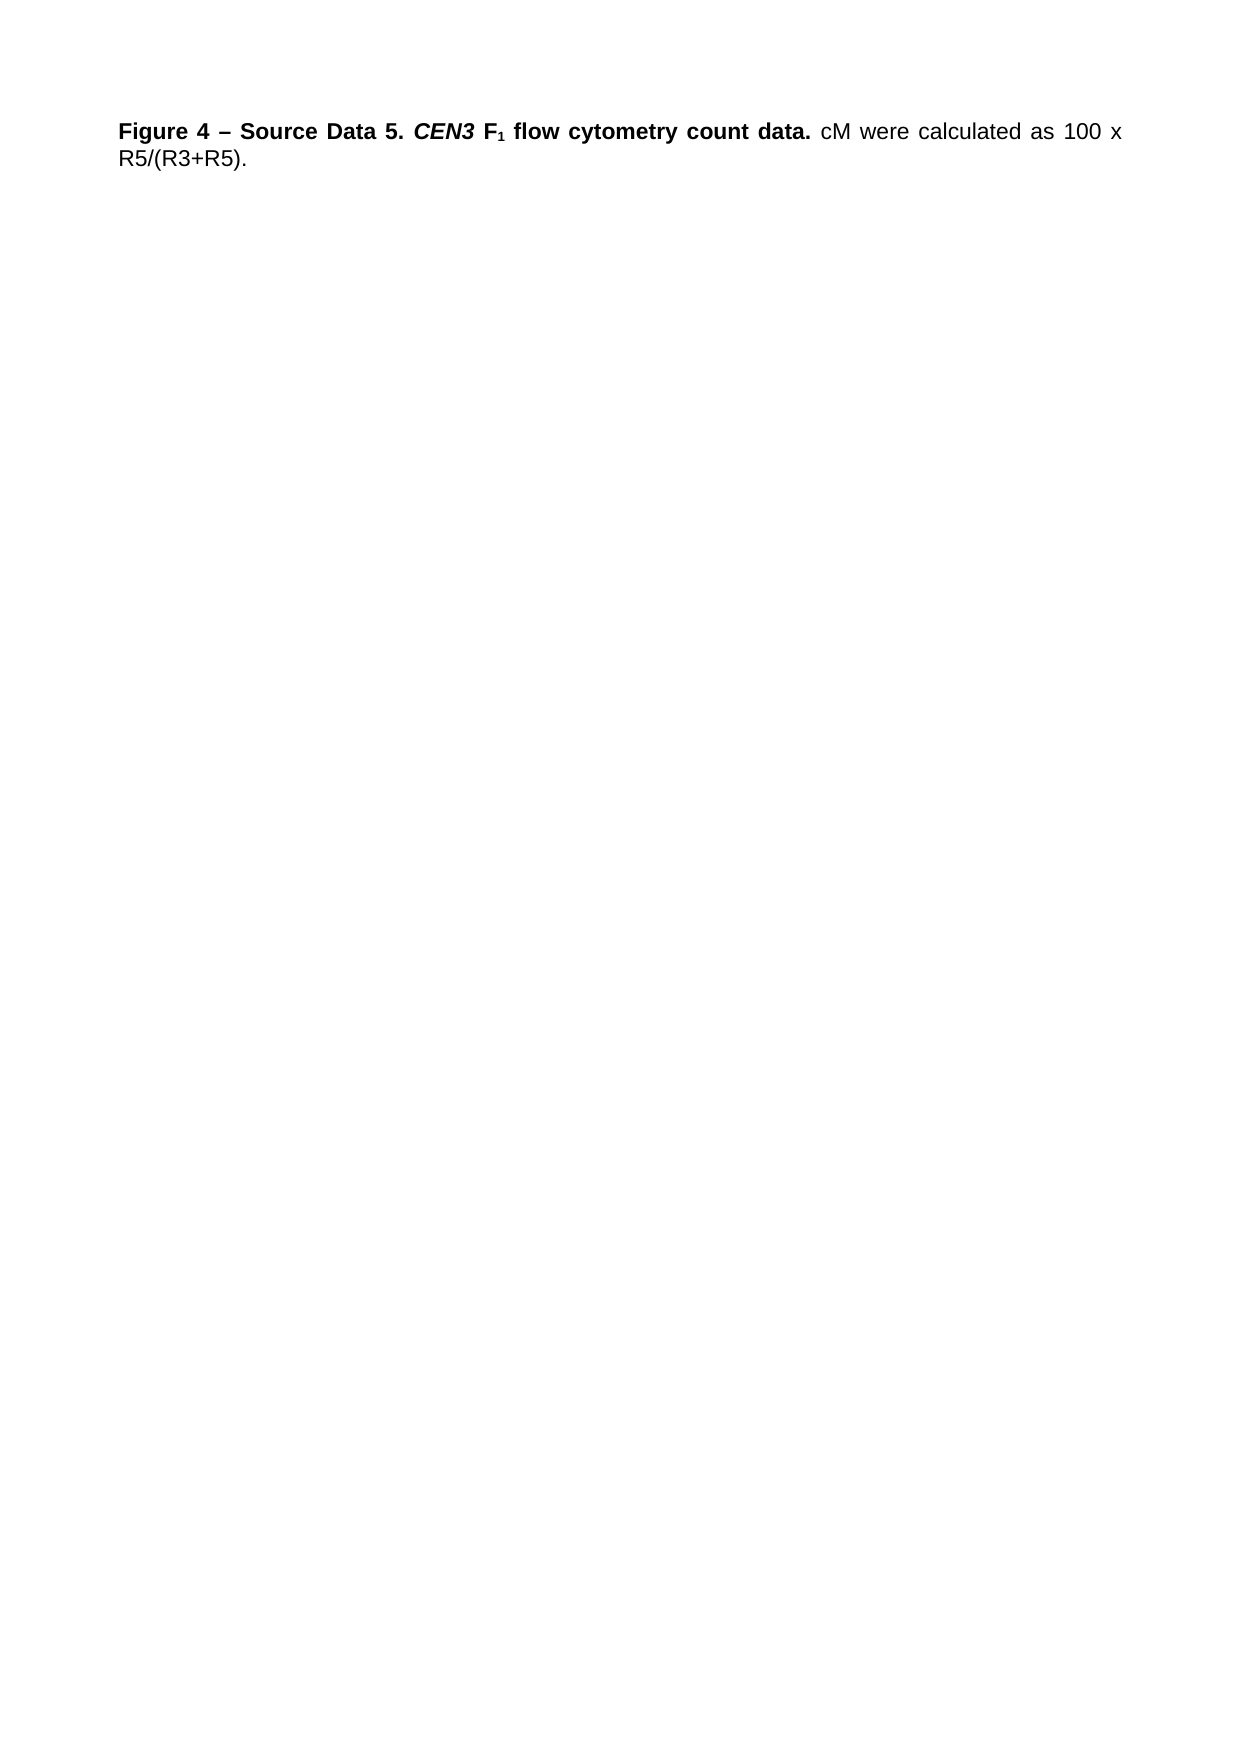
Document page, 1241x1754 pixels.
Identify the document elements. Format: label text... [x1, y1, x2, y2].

text Figure 4 – Source Data 5. CEN3 F1 flow cytometry count data. cM were calculated as 100 x R5/(R3+R5). [118, 118, 1122, 171]
